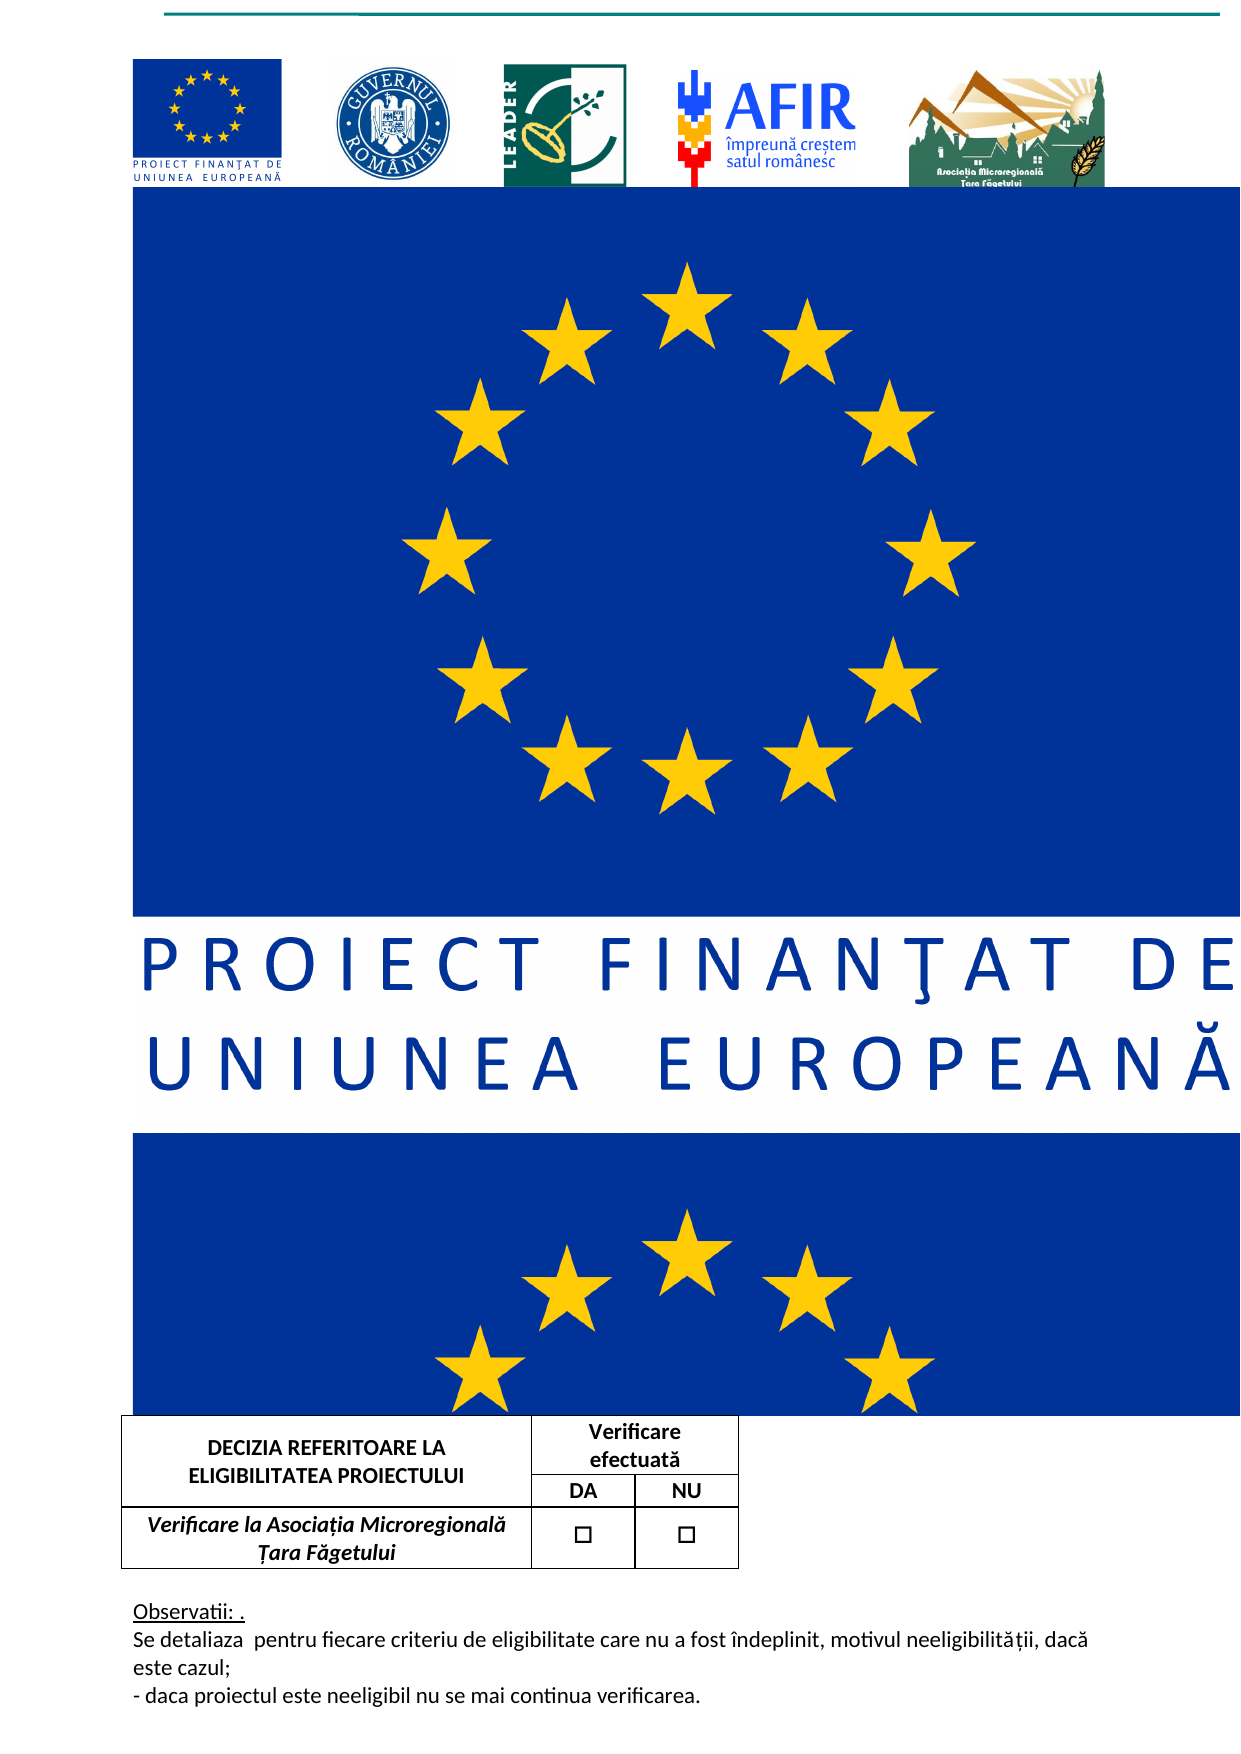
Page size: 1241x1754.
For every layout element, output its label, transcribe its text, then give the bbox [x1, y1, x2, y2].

table_cell NU [636, 1475, 738, 1506]
table_cell Verificare la Asociația Microregională Țara Făgetului [122, 1508, 531, 1568]
table_cell [636, 1508, 738, 1568]
picture [132, 59, 1241, 1416]
text Se detaliaza pentru fiecare criteriu de eligibilitate care nu a fost îndeplinit, motivul neeligibilităţii, dacă este cazul; [133, 1625, 1107, 1681]
table_header Verificare efectuată [532, 1416, 738, 1474]
table_header DECIZIA REFERITOARE LA ELIGIBILITATEA PROIECTULUI [122, 1416, 531, 1506]
text - daca proiectul este neeligibil nu se mai continua verificarea. [133, 1681, 1107, 1709]
table_cell [532, 1508, 634, 1568]
text Observatii: . [133, 1597, 1107, 1625]
table_cell DA [532, 1475, 634, 1506]
picture [907, 70, 1105, 186]
